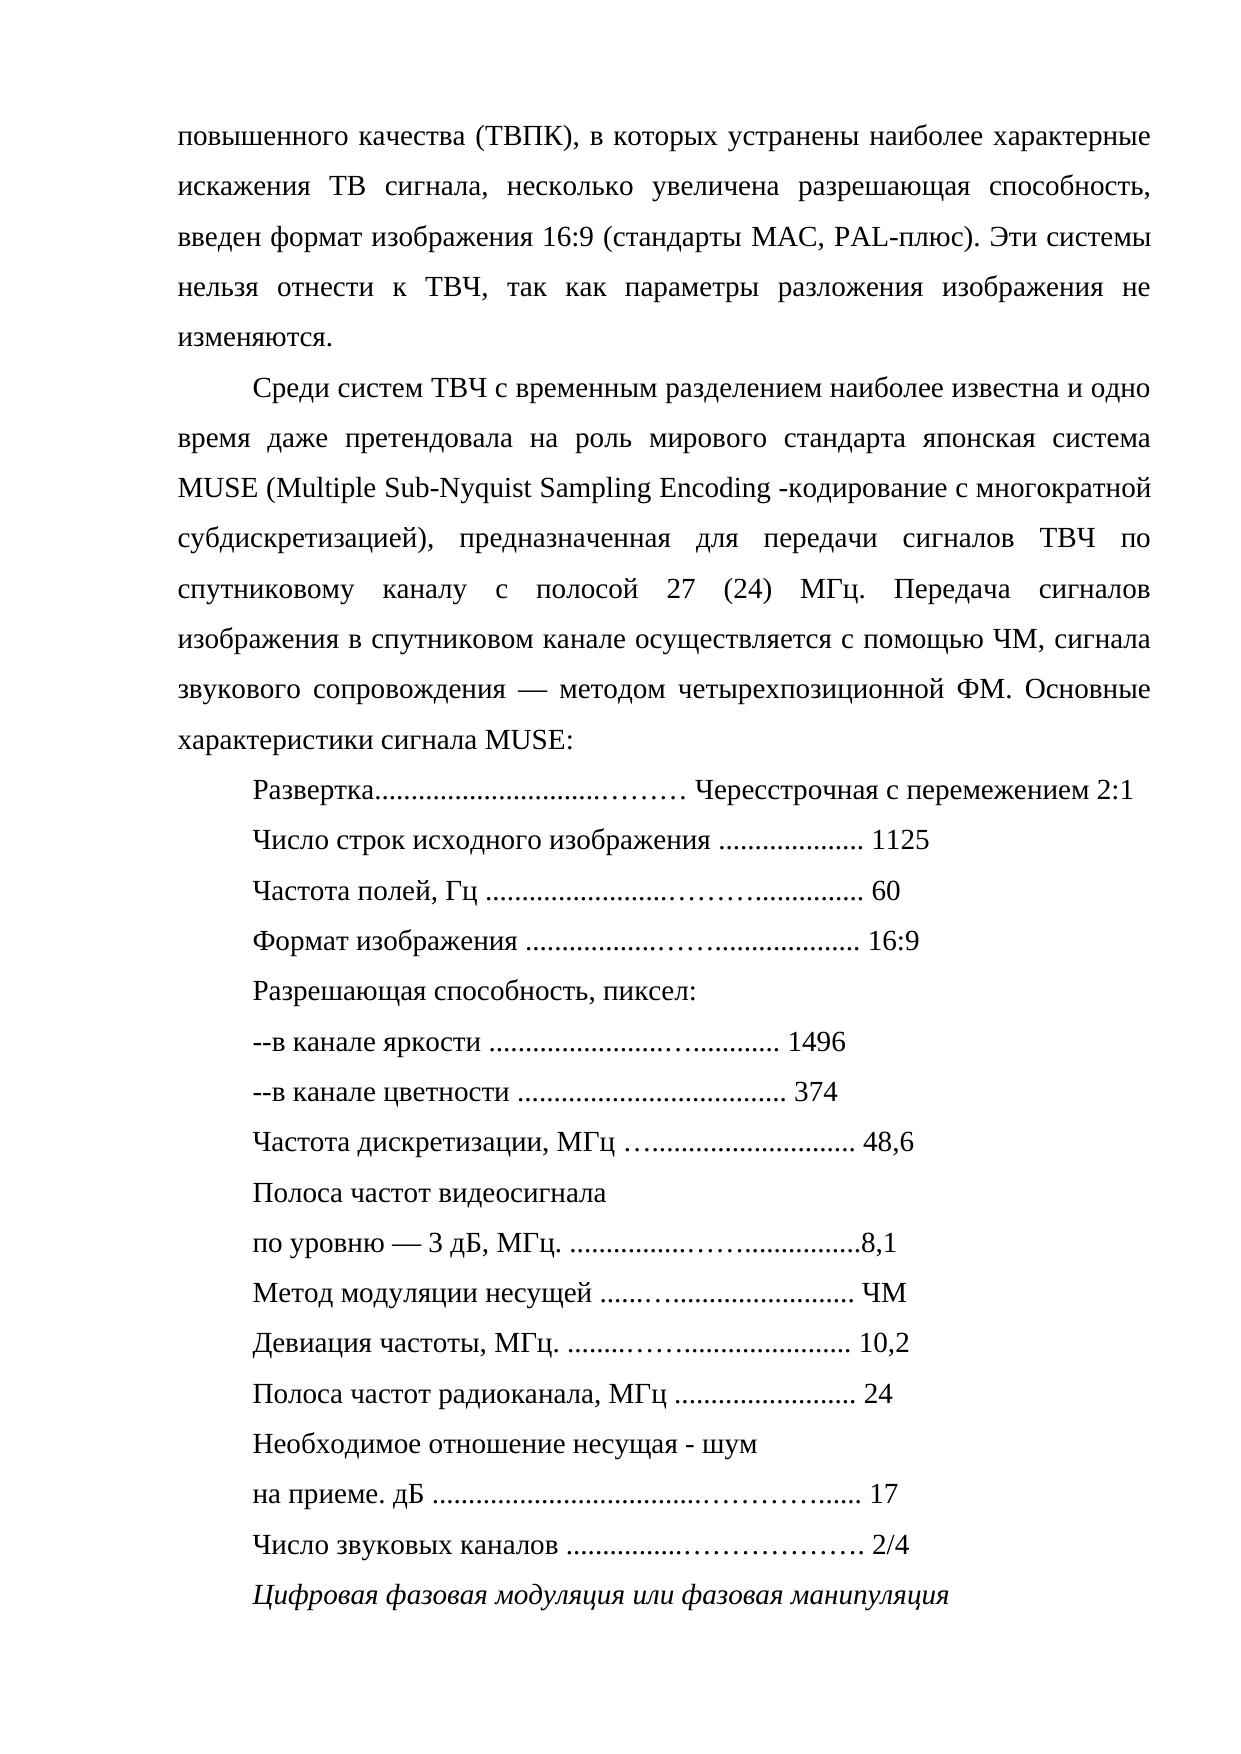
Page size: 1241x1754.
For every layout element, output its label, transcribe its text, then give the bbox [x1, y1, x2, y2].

text по уровню — 3 дБ, МГц. ................……................8,1 [177, 1225, 1152, 1258]
text Формат изображения ..................…….................... 16:9 [177, 923, 1152, 957]
text Полоса частот видеосигнала [177, 1175, 1152, 1208]
text Цифровая фазовая модуляция или фазовая манипуляция [177, 1577, 1152, 1611]
text Число строк исходного изображения .................... 1125 [177, 822, 1152, 856]
text Среди систем ТВЧ с временным разделением наиболее известна и одно время даже претендовала на роль мирового стандарта японская система MUSE (Multiple Sub-Nyquist Sampling Encoding -кодирование с многократной субдискретизацией), предназначенная для передачи сигналов ТВЧ по спутниковому каналу с полосой 27 (24) МГц. Передача сигналов изображения в спутниковом канале осуществляется с помощью ЧМ, сигнала звукового сопровождения — методом четырехпозиционной ФМ. Основные характеристики сигнала MUSE: [177, 370, 1152, 755]
text Частота полей, Гц .........................………............... 60 [177, 873, 1152, 906]
text --в канале цветности ..................................... 374 [177, 1074, 1152, 1108]
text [177, 118, 1152, 353]
text на приеме. дБ .....................................…………...... 17 [177, 1477, 1152, 1510]
text Девиация частоты, МГц. ........……....................... 10,2 [177, 1326, 1152, 1359]
text Метод модуляции несущей ......…......................... ЧМ [177, 1275, 1152, 1309]
text Необходимое отношение несущая - шум [177, 1426, 1152, 1460]
text Полоса частот радиоканала, МГц ......................... 24 [177, 1376, 1152, 1409]
text Развертка...............................……… Чересстрочная с перемежением 2:1 [177, 772, 1152, 806]
text --в канале яркости ........................…............ 1496 [177, 1024, 1152, 1057]
text Частота дискретизации, МГц …............................ 48,6 [177, 1124, 1152, 1158]
text Разрешающая способность, пиксел: [177, 973, 1152, 1007]
text Число звуковых каналов ................………………. 2/4 [177, 1527, 1152, 1560]
